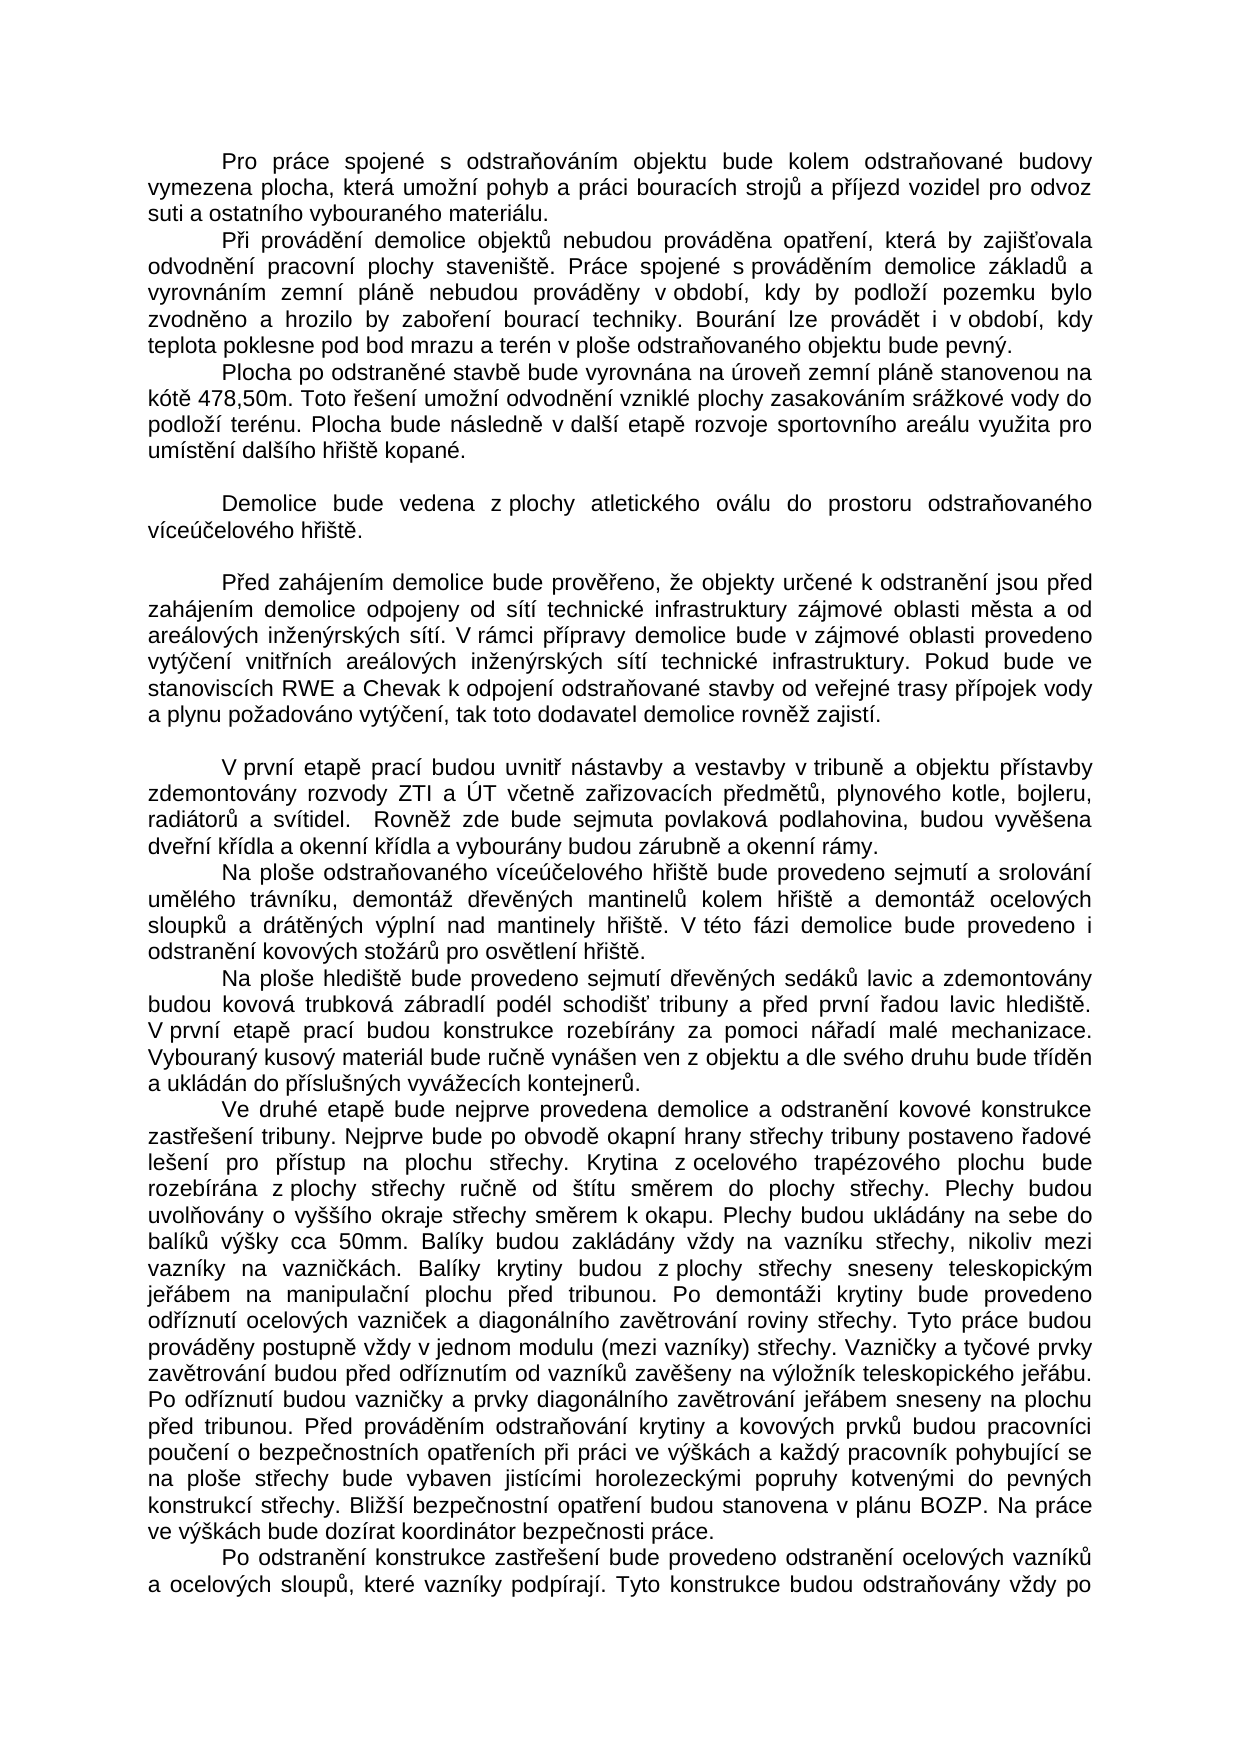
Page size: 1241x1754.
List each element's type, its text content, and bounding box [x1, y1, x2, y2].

text Na ploše hlediště bude provedeno sejmutí dřevěných sedáků lavic a zdemontovány budou kovová trubková zábradlí podél schodišť tribuny a před první řadou lavic hlediště. V první etapě prací budou konstrukce rozebírány za pomoci nářadí malé mechanizace. Vybouraný kusový materiál bude ručně vynášen ven z objektu a dle svého druhu bude tříděn a ukládán do příslušných vyvážecích kontejnerů. [148, 964, 1093, 1096]
text Demolice bude vedena z plochy atletického oválu do prostoru odstraňovaného víceúčelového hřiště. [148, 490, 1093, 543]
text Na ploše odstraňovaného víceúčelového hřiště bude provedeno sejmutí a srolování umělého trávníku, demontáž dřevěných mantinelů kolem hřiště a demontáž ocelových sloupků a drátěných výplní nad mantinely hřiště. V této fázi demolice bude provedeno i odstranění kovových stožárů pro osvětlení hřiště. [148, 859, 1093, 964]
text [148, 1544, 1093, 1597]
text Ve druhé etapě bude nejprve provedena demolice a odstranění kovové konstrukce zastřešení tribuny. Nejprve bude po obvodě okapní hrany střechy tribuny postaveno řadové lešení pro přístup na plochu střechy. Krytina z ocelového trapézového plochu bude rozebírána z plochy střechy ručně od štítu směrem do plochy střechy. Plechy budou uvolňovány o vyššího okraje střechy směrem k okapu. Plechy budou ukládány na sebe do balíků výšky cca 50mm. Balíky budou zakládány vždy na vazníku střechy, nikoliv mezi vazníky na vazničkách. Balíky krytiny budou z plochy střechy sneseny teleskopickým jeřábem na manipulační plochu před tribunou. Po demontáži krytiny bude provedeno odříznutí ocelových vazniček a diagonálního zavětrování roviny střechy. Tyto práce budou prováděny postupně vždy v jednom modulu (mezi vazníky) střechy. Vazničky a tyčové prvky zavětrování budou před odříznutím od vazníků zavěšeny na výložník teleskopického jeřábu. Po odříznutí budou vazničky a prvky diagonálního zavětrování jeřábem sneseny na plochu před tribunou. Před prováděním odstraňování krytiny a kovových prvků budou pracovníci poučení o bezpečnostních opatřeních při práci ve výškách a každý pracovník pohybující se na ploše střechy bude vybaven jistícími horolezeckými popruhy kotvenými do pevných konstrukcí střechy. Bližší bezpečnostní opatření budou stanovena v plánu BOZP. Na práce ve výškách bude dozírat koordinátor bezpečnosti práce. [148, 1096, 1093, 1544]
text Plocha po odstraněné stavbě bude vyrovnána na úroveň zemní pláně stanovenou na kótě 478,50m. Toto řešení umožní odvodnění vzniklé plochy zasakováním srážkové vody do podloží terénu. Plocha bude následně v další etapě rozvoje sportovního areálu využita pro umístění dalšího hřiště kopané. [148, 358, 1093, 464]
text V první etapě prací budou uvnitř nástavby a vestavby v tribuně a objektu přístavby zdemontovány rozvody ZTI a ÚT včetně zařizovacích předmětů, plynového kotle, bojleru, radiátorů a svítidel. Rovněž zde bude sejmuta povlaková podlahovina, budou vyvěšena dveřní křídla a okenní křídla a vybourány budou zárubně a okenní rámy. [148, 754, 1093, 859]
text Pro práce spojené s odstraňováním objektu bude kolem odstraňované budovy vymezena plocha, která umožní pohyb a práci bouracích strojů a příjezd vozidel pro odvoz suti a ostatního vybouraného materiálu. [148, 148, 1093, 227]
text Před zahájením demolice bude prověřeno, že objekty určené k odstranění jsou před zahájením demolice odpojeny od sítí technické infrastruktury zájmové oblasti města a od areálových inženýrských sítí. V rámci přípravy demolice bude v zájmové oblasti provedeno vytýčení vnitřních areálových inženýrských sítí technické infrastruktury. Pokud bude ve stanoviscích RWE a Chevak k odpojení odstraňované stavby od veřejné trasy přípojek vody a plynu požadováno vytýčení, tak toto dodavatel demolice rovněž zajistí. [148, 569, 1093, 727]
text Při provádění demolice objektů nebudou prováděna opatření, která by zajišťovala odvodnění pracovní plochy staveniště. Práce spojené s prováděním demolice základů a vyrovnáním zemní pláně nebudou prováděny v období, kdy by podloží pozemku bylo zvodněno a hrozilo by zaboření bourací techniky. Bourání lze provádět i v období, kdy teplota poklesne pod bod mrazu a terén v ploše odstraňovaného objektu bude pevný. [148, 227, 1093, 358]
